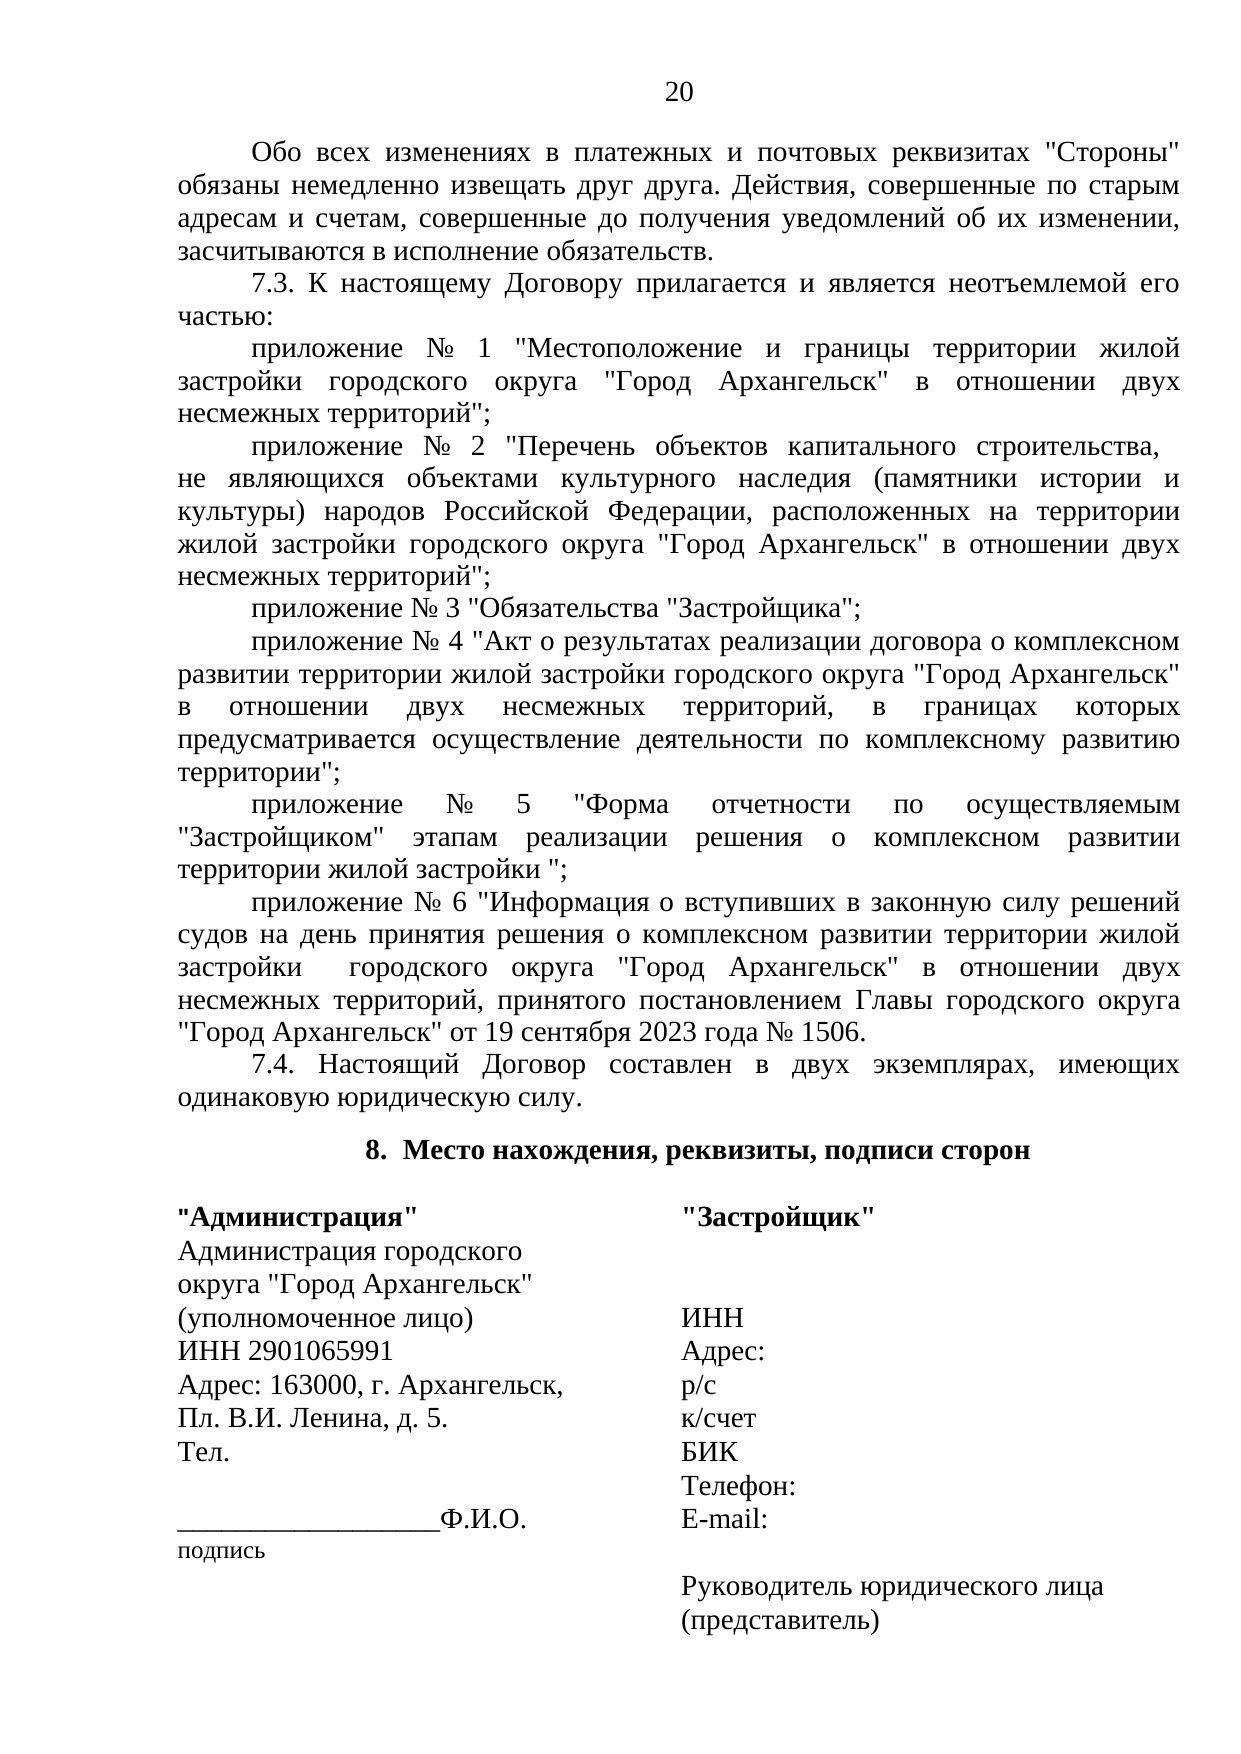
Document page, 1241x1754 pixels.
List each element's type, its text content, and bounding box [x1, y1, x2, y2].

text приложение № 2 "Перечень объектов капитального строительства, не являющихся объектами культурного наследия (памятники истории и культуры) народов Российской Федерации, расположенных на территории жилой застройки городского округа "Город Архангельск" в отношении двух несмежных территорий"; [177, 429, 1181, 592]
text приложение № 6 "Информация о вступивших в законную силу решений судов на день принятия решения о комплексном развитии территории жилой застройки городского округа "Город Архангельск" в отношении двух несмежных территорий, принятого постановлением Главы городского округа "Город Архангельск" от 19 сентября 2023 года № 1506. [177, 885, 1181, 1048]
text 7.4. Настоящий Договор составлен в двух экземплярах, имеющих одинаковую юридическую силу. [177, 1048, 1181, 1113]
text приложение № 4 "Акт о результатах реализации договора о комплексном развитии территории жилой застройки городского округа "Город Архангельск" в отношении двух несмежных территорий, в границах которых предусматривается осуществление деятельности по комплексному развитию территории"; [177, 624, 1181, 787]
text Обо всех изменениях в платежных и почтовых реквизитах "Стороны" обязаны немедленно извещать друг друга. Действия, совершенные по старым адресам и счетам, совершенные до получения уведомлений об их изменении, засчитываются в исполнение обязательств. [177, 136, 1181, 266]
list Место нахождения, реквизиты, подписи сторон [215, 1132, 1181, 1166]
text приложение № 1 "Местоположение и границы территории жилой застройки городского округа "Город Архангельск" в отношении двух несмежных территорий"; [177, 331, 1181, 429]
text приложение № 3 "Обязательства "Застройщика"; [177, 592, 1181, 624]
text приложение № 5 "Форма отчетности по осуществляемым "Застройщиком" этапам реализации решения о комплексном развитии территории жилой застройки "; [177, 787, 1181, 885]
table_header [166, 1199, 669, 1652]
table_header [670, 1199, 1163, 1652]
text 7.3. К настоящему Договору прилагается и является неотъемлемой его частью: [177, 266, 1181, 331]
